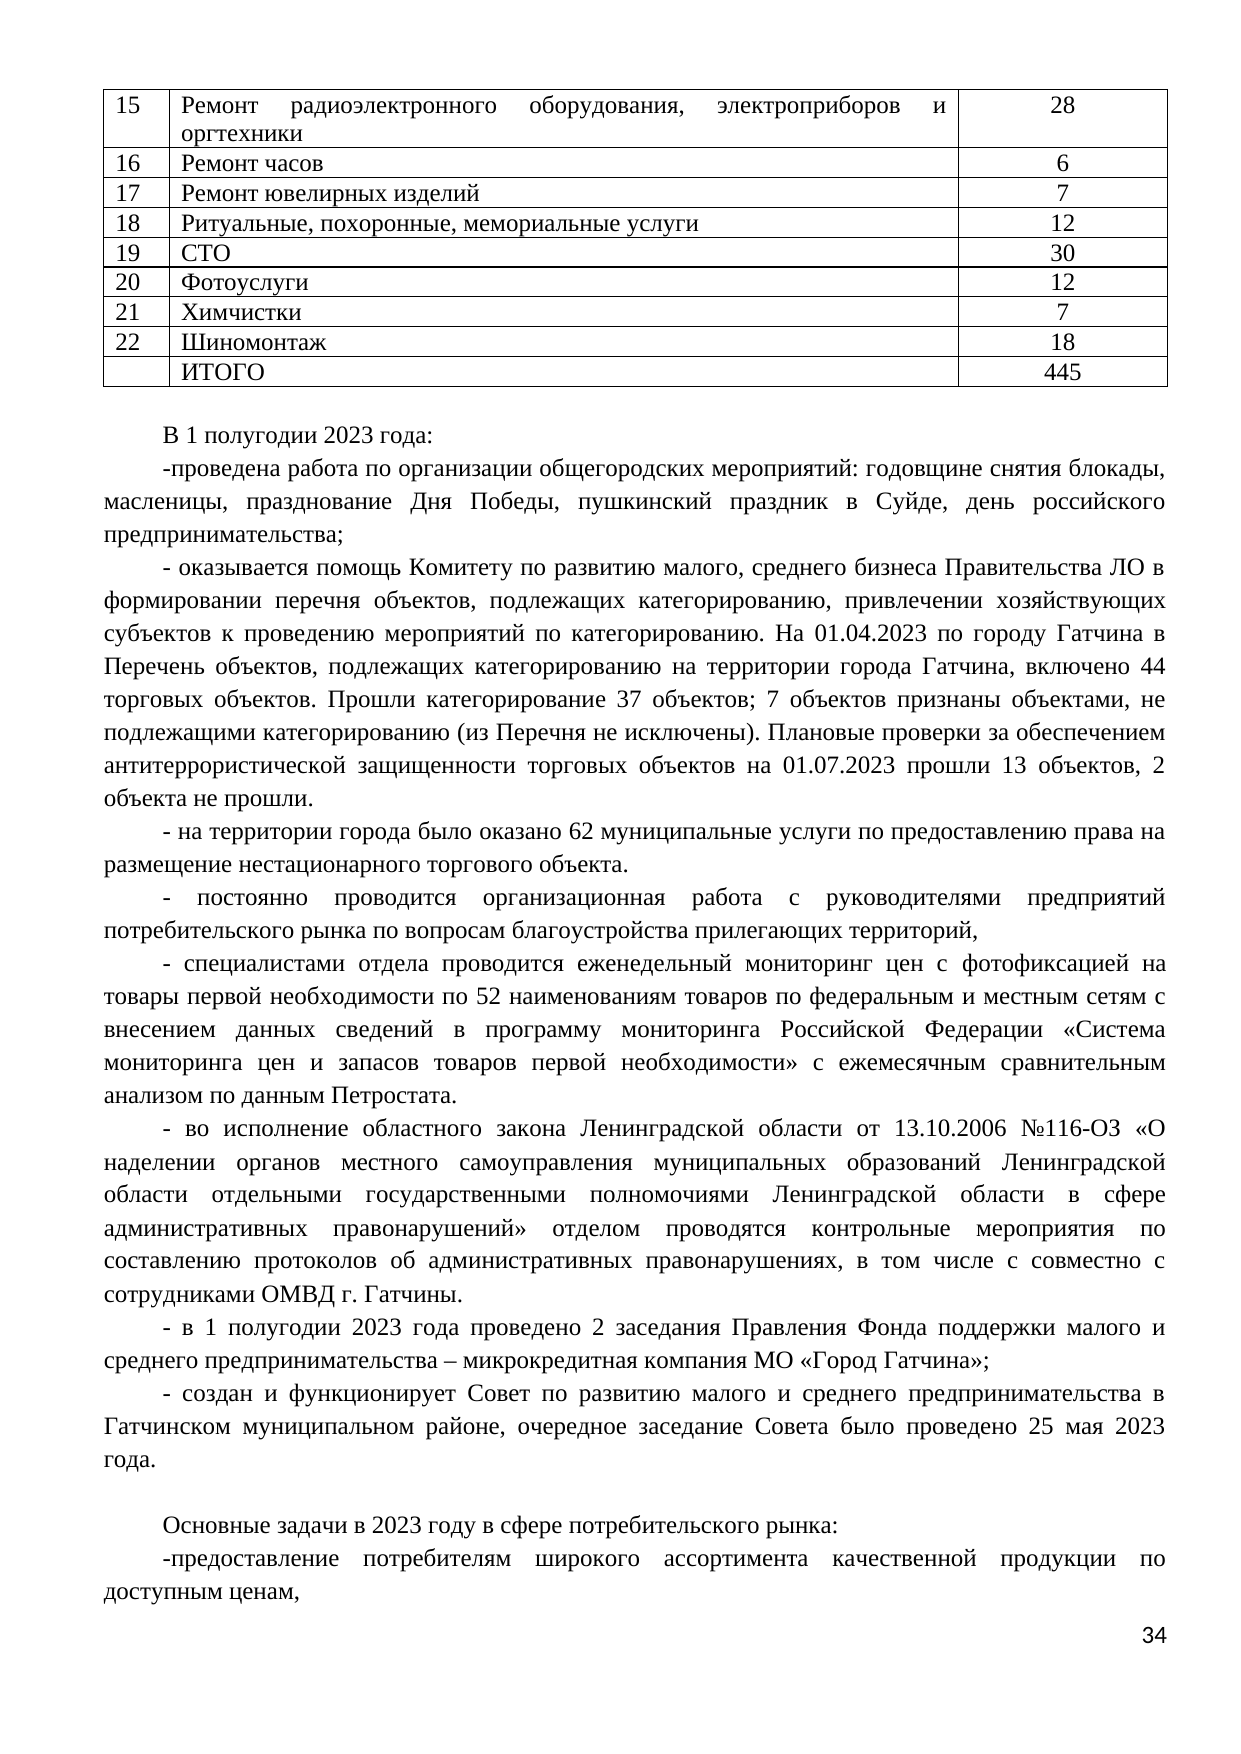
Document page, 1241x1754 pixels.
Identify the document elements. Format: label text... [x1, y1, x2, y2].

table_cell 18 [959, 327, 1167, 356]
table_cell 18 [104, 208, 169, 237]
table_cell Ремонт часов [170, 148, 958, 177]
table_cell Ритуальные, похоронные, мемориальные услуги [170, 208, 958, 237]
table_cell ИТОГО [170, 357, 958, 386]
table_cell 12 [959, 268, 1167, 296]
table_cell СТО [170, 238, 958, 266]
table_cell 30 [959, 238, 1167, 266]
table_cell 20 [104, 268, 169, 296]
table_cell Ремонт ювелирных изделий [170, 178, 958, 207]
table_cell 7 [959, 297, 1167, 326]
table_cell 28 [959, 90, 1167, 147]
table_cell [104, 357, 169, 386]
table_cell Химчистки [170, 297, 958, 326]
text В 1 полугодии 2023 года: [103, 420, 1167, 449]
table_cell 21 [104, 297, 169, 326]
text -проведена работа по организации общегородских мероприятий: годовщине снятия блокады, масленицы, празднование Дня Победы, пушкинский праздник в Суйде, день российского предпринимательства; [103, 453, 1167, 548]
table_cell 22 [104, 327, 169, 356]
text Основные задачи в 2023 году в сфере потребительского рынка: [103, 1510, 1167, 1538]
text - во исполнение областного закона Ленинградской области от 13.10.2006 №116-ОЗ «О наделении органов местного самоуправления муниципальных образований Ленинградской области отдельными государственными полномочиями Ленинградской области в сфере административных правонарушений» отделом проводятся контрольные мероприятия по составлению протоколов об административных правонарушениях, в том числе с совместно с сотрудниками ОМВД г. Гатчины. [103, 1113, 1167, 1307]
table_cell 445 [959, 357, 1167, 386]
table_cell Ремонт радиоэлектронного оборудования, электроприборов и оргтехники [170, 90, 958, 147]
text -предоставление потребителям широкого ассортимента качественной продукции по доступным ценам, [103, 1543, 1167, 1604]
table_cell Шиномонтаж [170, 327, 958, 356]
text - создан и функционирует Совет по развитию малого и среднего предпринимательства в Гатчинском муниципальном районе, очередное заседание Совета было проведено 25 мая 2023 года. [103, 1378, 1167, 1472]
table_cell 15 [104, 90, 169, 147]
table_cell 6 [959, 148, 1167, 177]
text - на территории города было оказано 62 муниципальные услуги по предоставлению права на размещение нестационарного торгового объекта. [103, 816, 1167, 878]
table_cell Фотоуслуги [170, 268, 958, 296]
table_cell 12 [959, 208, 1167, 237]
text - специалистами отдела проводится еженедельный мониторинг цен с фотофиксацией на товары первой необходимости по 52 наименованиям товаров по федеральным и местным сетям с внесением данных сведений в программу мониторинга Российской Федерации «Система мониторинга цен и запасов товаров первой необходимости» с ежемесячным сравнительным анализом по данным Петростата. [103, 948, 1167, 1109]
table_cell 16 [104, 148, 169, 177]
table_cell 17 [104, 178, 169, 207]
table_cell 19 [104, 238, 169, 266]
text - в 1 полугодии 2023 года проведено 2 заседания Правления Фонда поддержки малого и среднего предпринимательства – микрокредитная компания МО «Город Гатчина»; [103, 1312, 1167, 1373]
table_cell 7 [959, 178, 1167, 207]
text - постоянно проводится организационная работа с руководителями предприятий потребительского рынка по вопросам благоустройства прилегающих территорий, [103, 882, 1167, 944]
text - оказывается помощь Комитету по развитию малого, среднего бизнеса Правительства ЛО в формировании перечня объектов, подлежащих категорированию, привлечении хозяйствующих субъектов к проведению мероприятий по категорированию. На 01.04.2023 по городу Гатчина в Перечень объектов, подлежащих категорированию на территории города Гатчина, включено 44 торговых объектов. Прошли категорирование 37 объектов; 7 объектов признаны объектами, не подлежащими категорированию (из Перечня не исключены). Плановые проверки за обеспечением антитеррористической защищенности торговых объектов на 01.07.2023 прошли 13 объектов, 2 объекта не прошли. [103, 552, 1167, 812]
